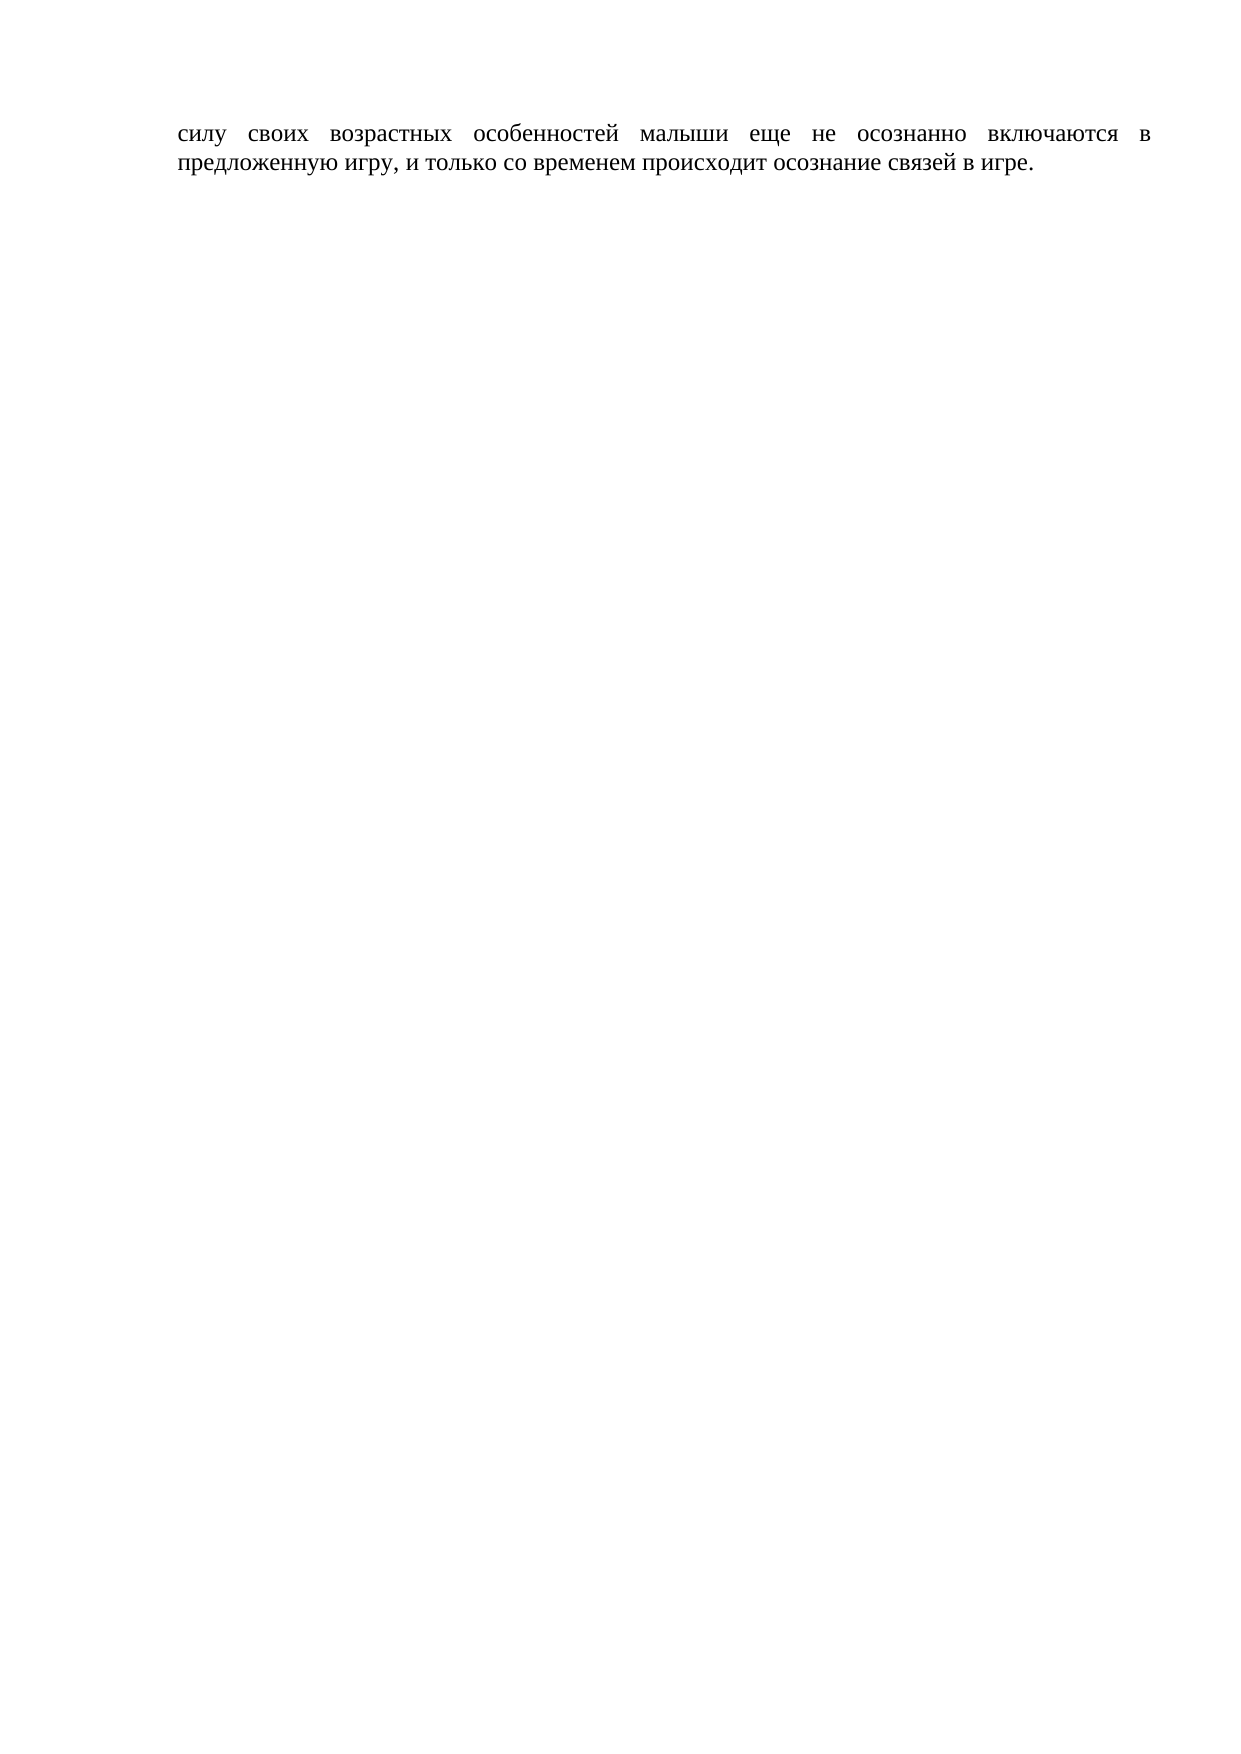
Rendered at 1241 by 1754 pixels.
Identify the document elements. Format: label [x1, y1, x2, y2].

text [177, 118, 1152, 176]
